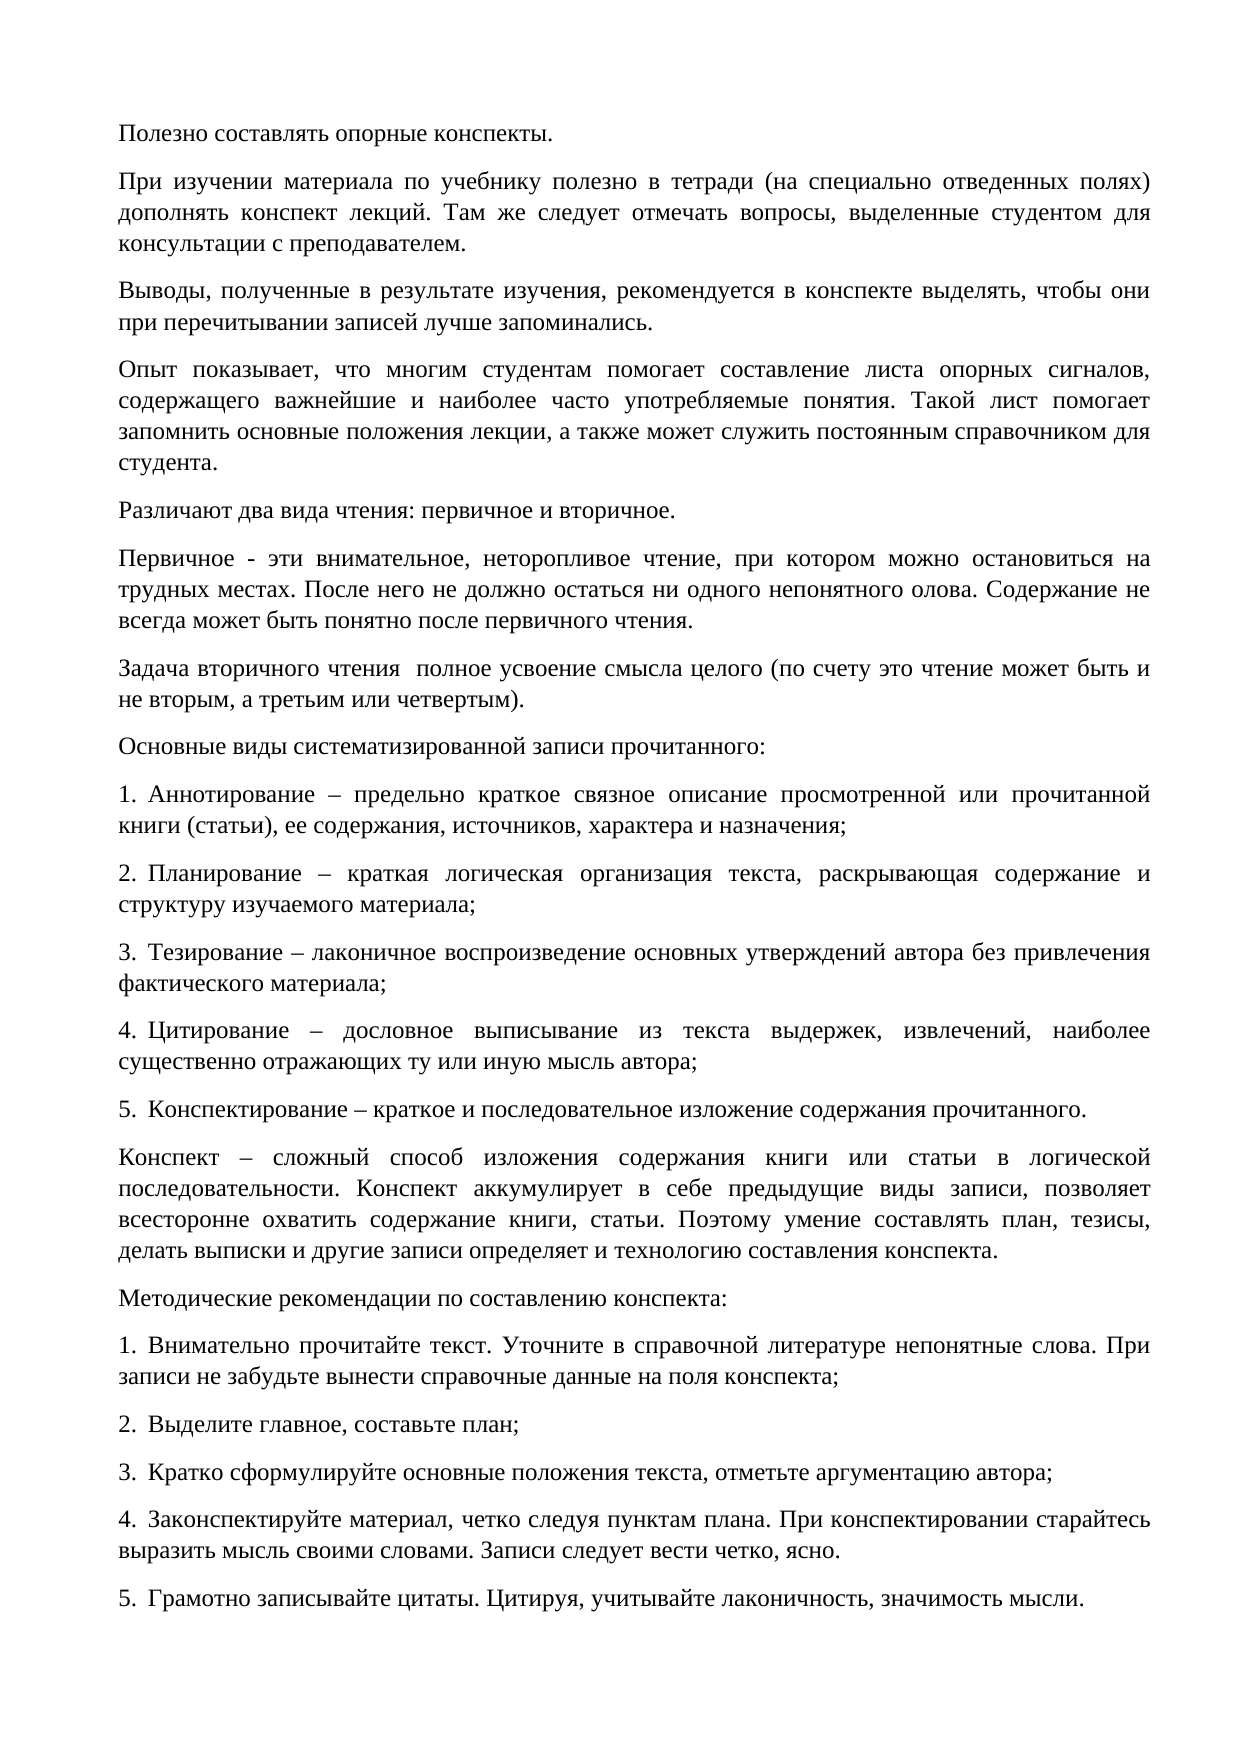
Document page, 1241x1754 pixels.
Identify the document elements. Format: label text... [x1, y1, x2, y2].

text 5. Конспектирование – краткое и последовательное изложение содержания прочитанного. [118, 1094, 1152, 1123]
text 5. Грамотно записывайте цитаты. Цитируя, учитывайте лаконичность, значимость мысли. [118, 1583, 1152, 1612]
text 3. Кратко сформулируйте основные положения текста, отметьте аргументацию автора; [118, 1457, 1152, 1486]
text 2. Планирование – краткая логическая организация текста, раскрывающая содержание и структуру изучаемого материала; [118, 858, 1152, 918]
text 2. Выделите главное, составьте план; [118, 1409, 1152, 1438]
text 4. Цитирование – дословное выписывание из текста выдержек, извлечений, наиболее существенно отражающих ту или иную мысль автора; [118, 1015, 1152, 1075]
text Задача вторичного чтения полное усвоение смысла целого (по счету это чтение может быть и не вторым, а третьим или четвертым). [118, 653, 1152, 712]
text 4. Законспектируйте материал, четко следуя пунктам плана. При конспектировании старайтесь выразить мысль своими словами. Записи следует вести четко, ясно. [118, 1504, 1152, 1564]
text 1. Внимательно прочитайте текст. Уточните в справочной литературе непонятные слова. При записи не забудьте вынести справочные данные на поля конспекта; [118, 1330, 1152, 1390]
text Опыт показывает, что многим студентам помогает составление листа опорных сигналов, содержащего важнейшие и наиболее часто употребляемые понятия. Такой лист помогает запомнить основные положения лекции, а также может служить постоянным справочником для студента. [118, 354, 1152, 476]
text Основные виды систематизированной записи прочитанного: [118, 731, 1152, 760]
text Первичное - эти внимательное, неторопливое чтение, при котором можно остановиться на трудных местах. После него не должно остаться ни одного непонятного олова. Содержание не всегда может быть понятно после первичного чтения. [118, 543, 1152, 634]
text Различают два вида чтения: первичное и вторичное. [118, 495, 1152, 524]
text Полезно составлять опорные конспекты. [118, 118, 1152, 147]
text 3. Тезирование – лаконичное воспроизведение основных утверждений автора без привлечения фактического материала; [118, 937, 1152, 996]
text Выводы, полученные в результате изучения, рекомендуется в конспекте выделять, чтобы они при перечитывании записей лучше запоминались. [118, 276, 1152, 335]
text 1. Аннотирование – предельно краткое связное описание просмотренной или прочитанной книги (статьи), ее содержания, источников, характера и назначения; [118, 779, 1152, 839]
text Конспект – сложный способ изложения содержания книги или статьи в логической последовательности. Конспект аккумулирует в себе предыдущие виды записи, позволяет всесторонне охватить содержание книги, статьи. Поэтому умение составлять план, тезисы, делать выписки и другие записи определяет и технологию составления конспекта. [118, 1142, 1152, 1264]
text При изучении материала по учебнику полезно в тетради (на специально отведенных полях) дополнять конспект лекций. Там же следует отмечать вопросы, выделенные студентом для консультации с преподавателем. [118, 166, 1152, 257]
text Методические рекомендации по составлению конспекта: [118, 1283, 1152, 1311]
